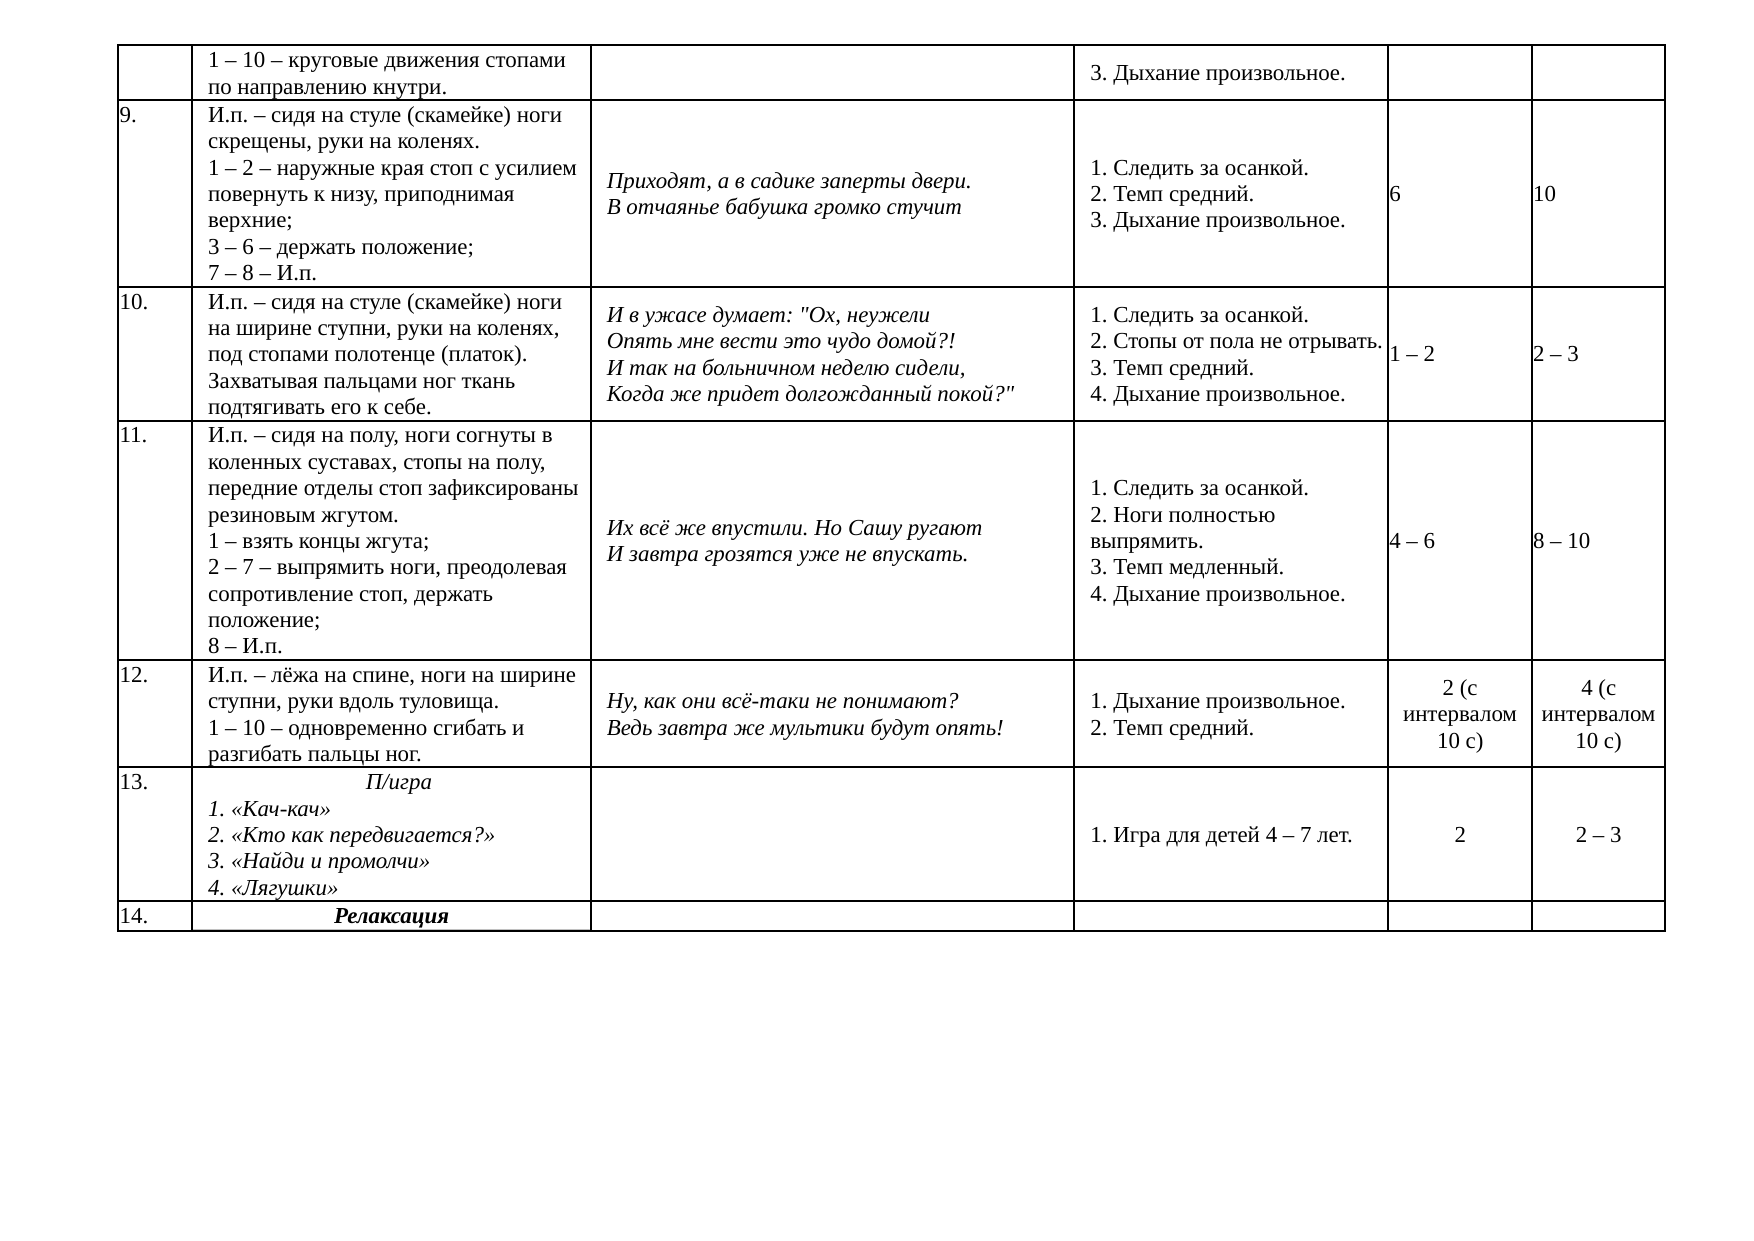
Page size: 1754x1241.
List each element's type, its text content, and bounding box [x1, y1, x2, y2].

table_cell 1. Следить за осанкой. 2. Стопы от пола не отрывать. 3. Темп средний. 4. Дыхание произвольное. [1075, 288, 1387, 419]
table_cell И.п. – лёжа на спине, ноги на ширине ступни, руки вдоль туловища. 1 – 10 – одновременно сгибать и разгибать пальцы ног. [193, 661, 590, 766]
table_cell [1075, 101, 1387, 286]
table_cell И в ужасе думает: "Ох, неужели Опять мне вести это чудо домой?! И так на больничном неделю сидели, Когда же придет долгожданный покой?" [592, 288, 1073, 419]
table_cell Приходят, а в садике заперты двери. В отчаянье бабушка громко стучит [592, 101, 1073, 286]
table_cell Ну, как они всё-таки не понимают? Ведь завтра же мультики будут опять! [592, 661, 1073, 766]
table_cell Их всё же впустили. Но Сашу ругают И завтра грозятся уже не впускать. [592, 422, 1073, 659]
table_cell 2 (с интервалом 10 с) [1389, 661, 1531, 766]
table_cell Релаксация [193, 902, 590, 929]
table_cell 6 [1389, 101, 1531, 286]
table_cell 10. [119, 288, 191, 419]
table_cell 2 – 3 [1533, 768, 1664, 900]
table_cell 13. [119, 768, 191, 900]
table_cell И.п. – сидя на стуле (скамейке) ноги скрещены, руки на коленях. 1 – 2 – наружные края стоп с усилием повернуть к низу, приподнимая верхние; 3 – 6 – держать положение; 7 – 8 – И.п. [193, 101, 590, 286]
table_cell 10 [1533, 101, 1664, 286]
table_cell [592, 768, 1073, 900]
table_cell 1. Следить за осанкой. 2. Ноги полностью выпрямить. 3. Темп медленный. 4. Дыхание произвольное. [1075, 422, 1387, 659]
table_cell 4 [1533, 46, 1664, 99]
table_cell 8. [119, 46, 191, 99]
table_cell 4 (с интервалом 10 с) [1533, 661, 1664, 766]
table_cell 1 – 2 [1389, 288, 1531, 419]
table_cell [1075, 46, 1387, 99]
table_cell И.п. – сидя на полу, ноги согнуты в коленных суставах, стопы на полу, передние отделы стоп зафиксированы резиновым жгутом. 1 – взять концы жгута; 2 – 7 – выпрямить ноги, преодолевая сопротивление стоп, держать положение; 8 – И.п. [193, 422, 590, 659]
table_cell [592, 46, 1073, 99]
table_cell 9. [119, 101, 191, 286]
table_cell 2 [1389, 768, 1531, 900]
table_cell 1. Дыхание произвольное. 2. Темп средний. [1075, 661, 1387, 766]
table_cell [592, 902, 1073, 930]
table_cell П/игра 1. «Кач-кач» 2. «Кто как передвигается?» 3. «Найди и промолчи» 4. «Лягушки» [193, 768, 590, 900]
table_cell И.п. – сидя на стуле (скамейке) ноги на ширине ступни, руки на коленях, под стопами полотенце (платок). Захватывая пальцами ног ткань подтягивать его к себе. [193, 288, 590, 419]
table_cell 4 – 6 [1389, 422, 1531, 659]
table_cell 1. Игра для детей 4 – 7 лет. [1075, 768, 1387, 900]
table_cell [1389, 902, 1531, 930]
table_cell 11. [119, 422, 191, 659]
table_cell 12. [119, 661, 191, 766]
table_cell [193, 46, 590, 99]
table_cell [1533, 902, 1664, 930]
table_cell 14. [119, 902, 191, 930]
table_cell [1075, 902, 1387, 930]
table_cell 8 – 10 [1533, 422, 1664, 659]
table_cell 3 [1389, 46, 1531, 99]
table_cell 2 – 3 [1533, 288, 1664, 419]
